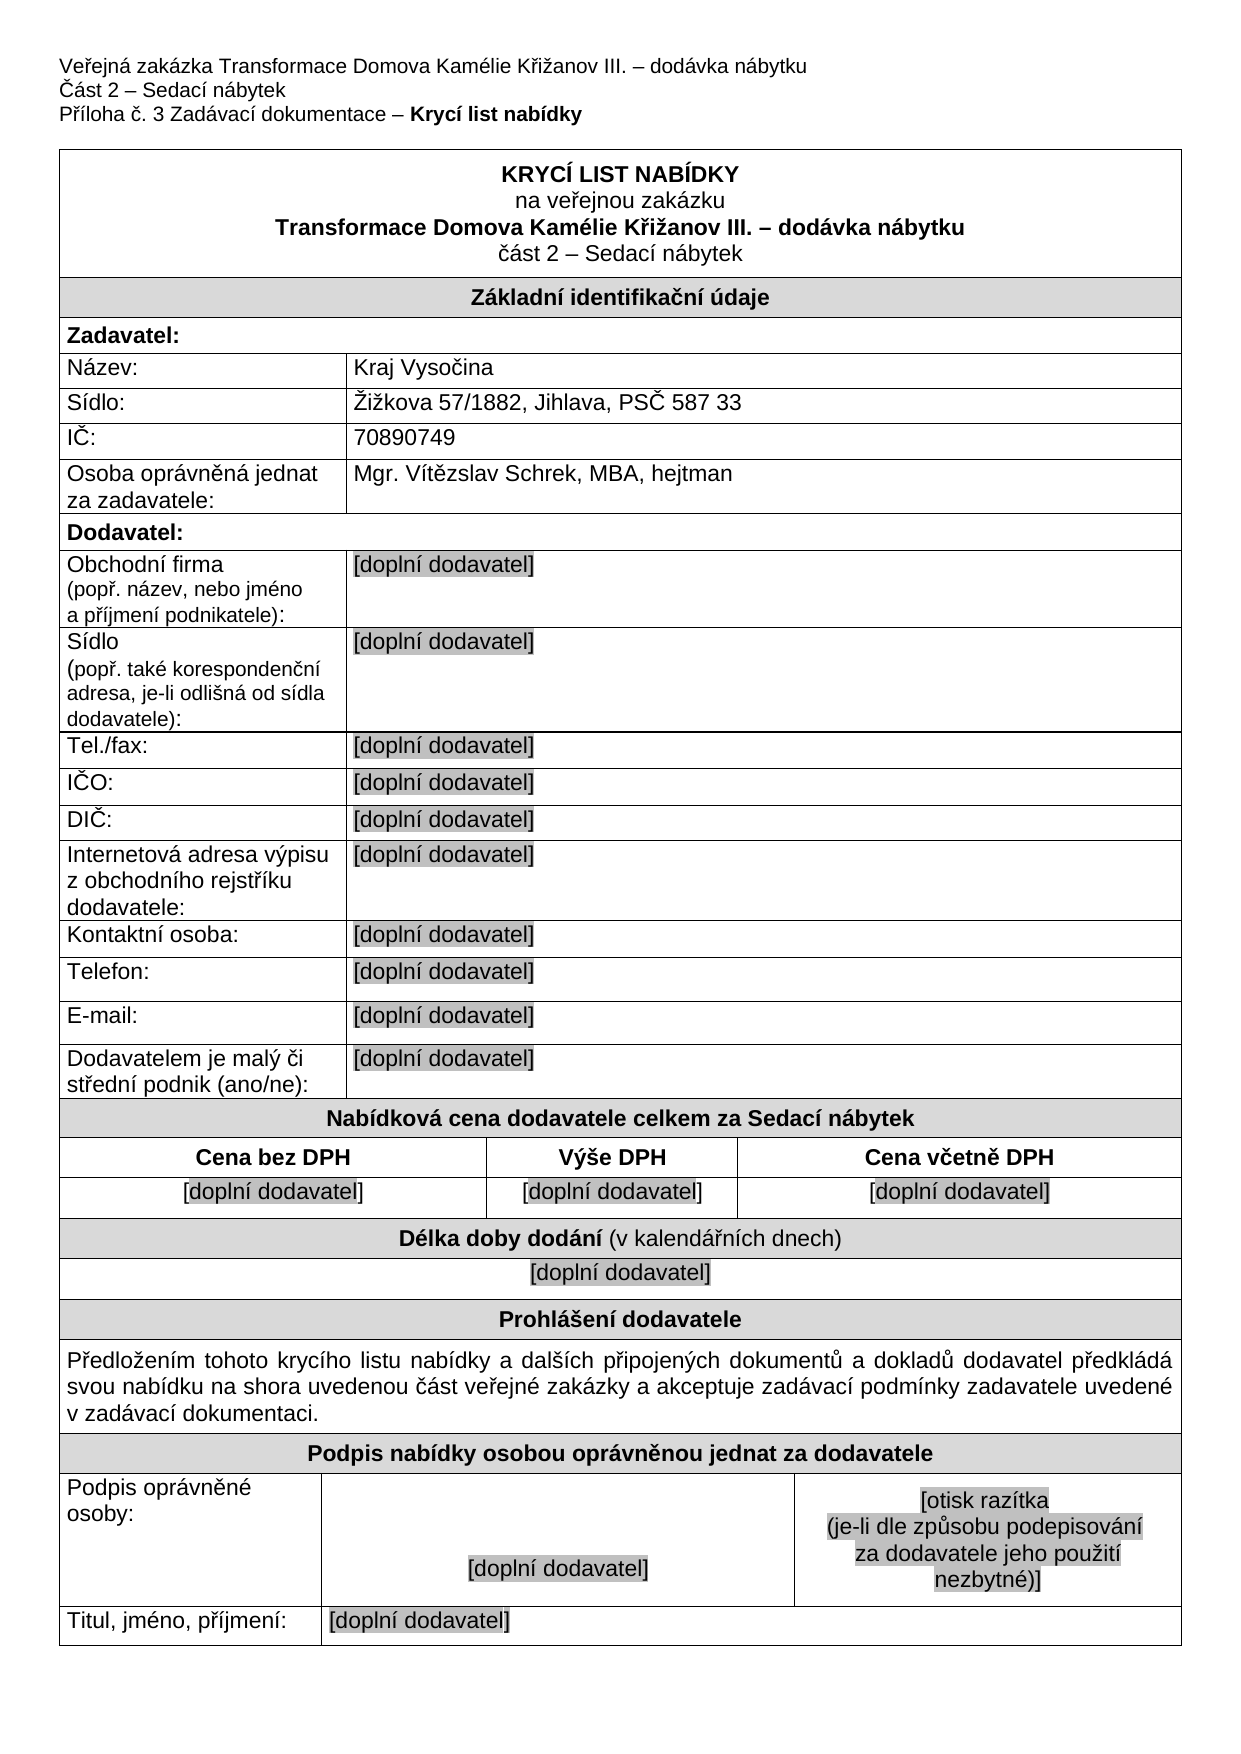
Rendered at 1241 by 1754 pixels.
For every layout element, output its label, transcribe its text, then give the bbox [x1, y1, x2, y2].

table_cell DIČ: [60, 806, 346, 840]
table_cell Telefon: [60, 958, 346, 1001]
table_cell [doplní dodavatel] [322, 1474, 794, 1606]
table_cell [doplní dodavatel] [347, 551, 1181, 627]
table_cell Podpis oprávněné osoby: [60, 1474, 321, 1606]
table_cell [doplní dodavatel] [347, 733, 1181, 768]
table_cell Nabídková cena dodavatele celkem za Sedací nábytek [60, 1099, 1181, 1137]
table_cell Obchodní firma (popř. název, nebo jméno a příjmení podnikatele): [60, 551, 346, 627]
table_cell Výše DPH [487, 1138, 737, 1177]
table_cell Dodavatelem je malý či střední podnik (ano/ne): [60, 1045, 346, 1097]
table_cell Zadavatel: [60, 318, 1181, 353]
table_cell [doplní dodavatel] [60, 1259, 1181, 1299]
table_cell Mgr. Vítězslav Schrek, MBA, hejtman [347, 460, 1181, 513]
table_cell [doplní dodavatel] [347, 1045, 1181, 1097]
table_cell Název: [60, 354, 346, 388]
table_cell [346, 514, 1181, 549]
table_cell Tel./fax: [60, 733, 346, 768]
table_cell Sídlo: [60, 389, 346, 423]
table_cell Předložením tohoto krycího listu nabídky a dalších připojených dokumentů a dokladů dodavatel předkládá svou nabídku na shora uvedenou část veřejné zakázky a akceptuje zadávací podmínky zadavatele uvedené v zadávací dokumentaci. [60, 1340, 1181, 1433]
table_cell Podpis nabídky osobou oprávněnou jednat za dodavatele [60, 1434, 1181, 1473]
table_cell [doplní dodavatel] [347, 769, 1181, 805]
table_cell [doplní dodavatel] [347, 628, 1181, 731]
table_cell 70890749 [347, 424, 1181, 459]
table_cell Titul, jméno, příjmení: [60, 1607, 321, 1644]
table_cell [doplní dodavatel] [322, 1607, 1181, 1644]
table_cell Délka doby dodání (v kalendářních dnech) [60, 1219, 1181, 1258]
table_cell [doplní dodavatel] [347, 921, 1181, 957]
table_header KRYCÍ LIST NABÍDKY na veřejnou zakázku Transformace Domova Kamélie Křižanov III. – dodávka nábytku část 2 – Sedací nábytek [60, 150, 1181, 277]
table_cell [doplní dodavatel] [347, 958, 1181, 1001]
table_cell [doplní dodavatel] [487, 1178, 737, 1217]
table_cell Kraj Vysočina [347, 354, 1181, 388]
table_cell Cena včetně DPH [738, 1138, 1181, 1177]
table_cell Žižkova 57/1882, Jihlava, PSČ 587 33 [347, 389, 1181, 423]
table_cell E-mail: [60, 1002, 346, 1044]
table_cell [doplní dodavatel] [347, 841, 1181, 920]
table_cell Dodavatel: [60, 514, 346, 549]
table_cell Prohlášení dodavatele [60, 1300, 1181, 1339]
table_cell [doplní dodavatel] [347, 806, 1181, 840]
table_cell Kontaktní osoba: [60, 921, 346, 957]
table_cell Sídlo (popř. také korespondenční adresa, je-li odlišná od sídla dodavatele): [60, 628, 346, 731]
table_cell Základní identifikační údaje [60, 278, 1181, 317]
table_cell Internetová adresa výpisu z obchodního rejstříku dodavatele: [60, 841, 346, 920]
table_cell Osoba oprávněná jednat za zadavatele: [60, 460, 346, 513]
table_cell [doplní dodavatel] [738, 1178, 1181, 1217]
table_cell IČ: [60, 424, 346, 459]
table_cell [doplní dodavatel] [60, 1178, 486, 1217]
table_cell [otisk razítka (je-li dle způsobu podepisování za dodavatele jeho použití nezbytné)] [795, 1474, 1181, 1606]
table_cell [doplní dodavatel] [347, 1002, 1181, 1044]
table_cell IČO: [60, 769, 346, 805]
table_cell Cena bez DPH [60, 1138, 486, 1177]
